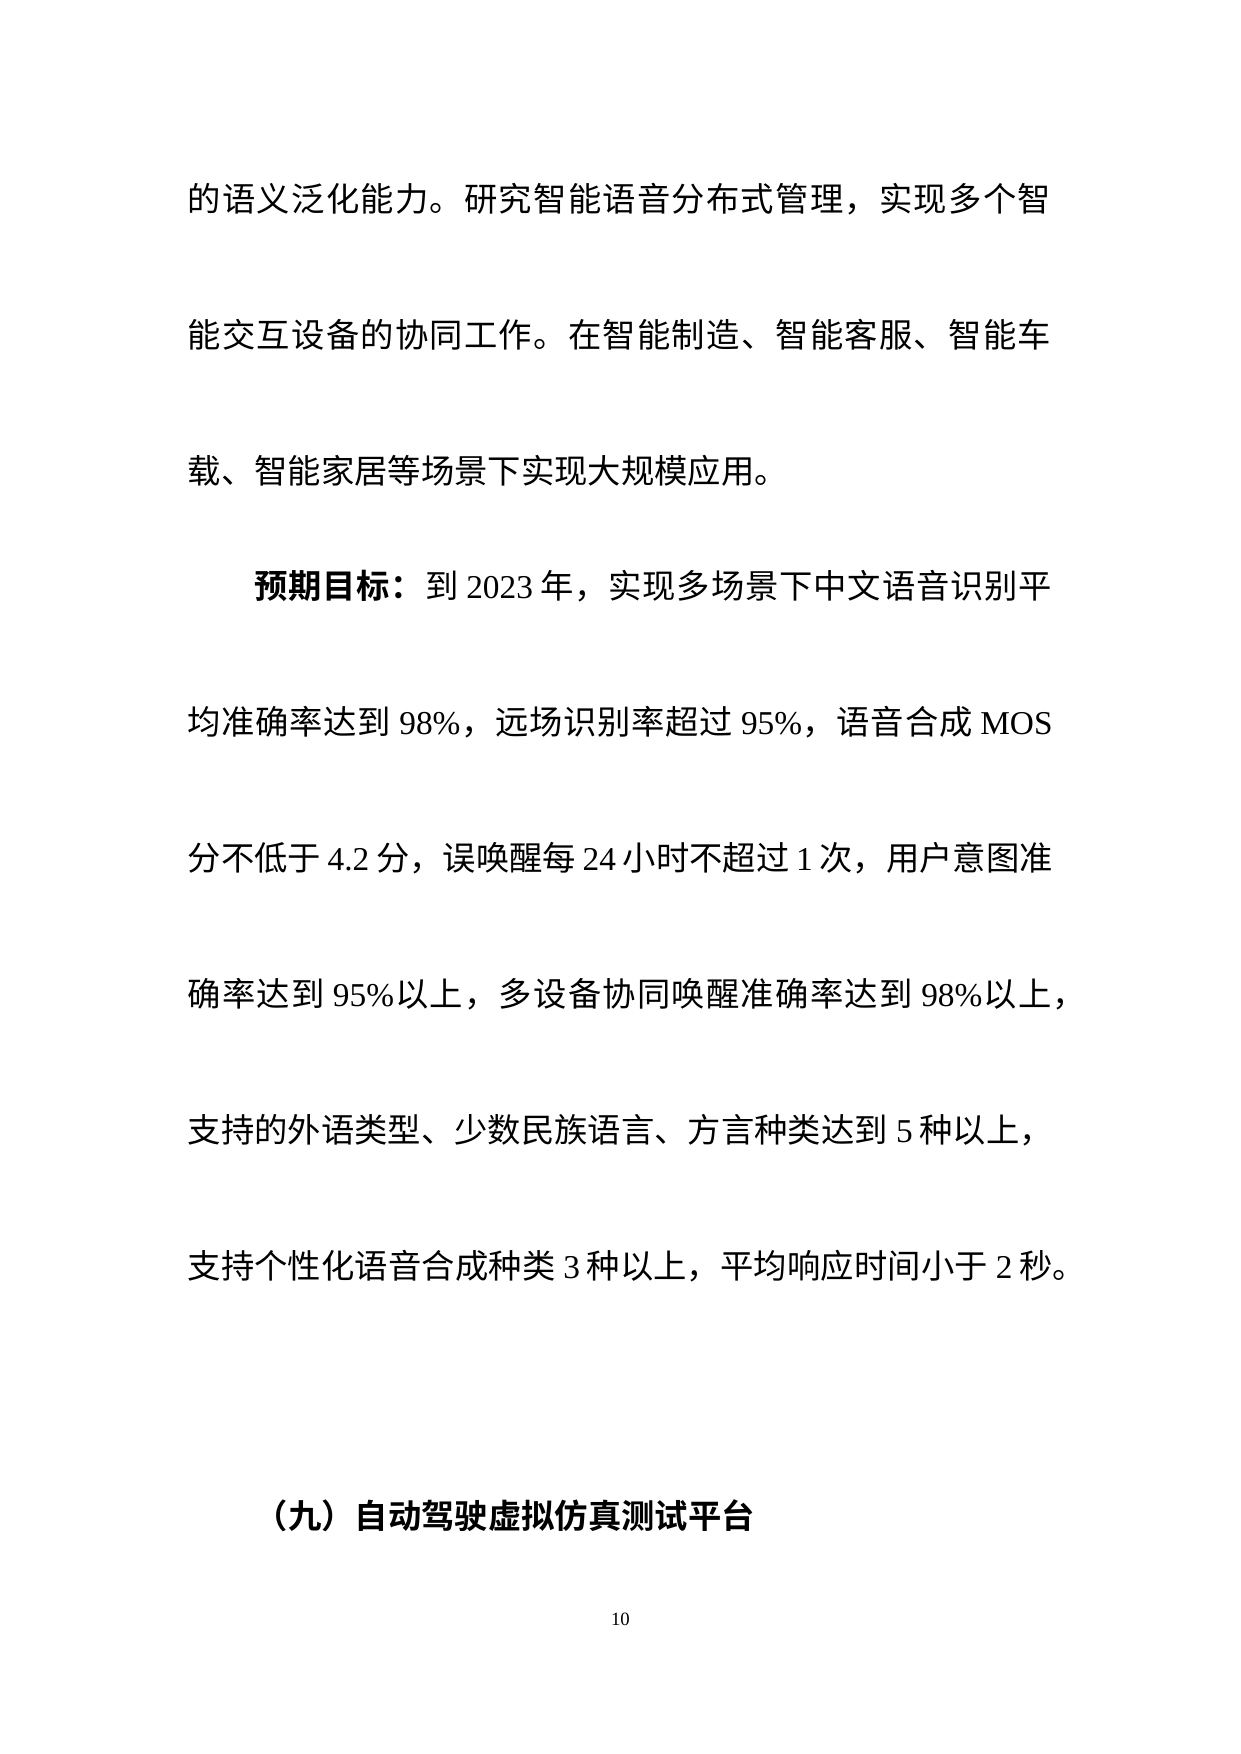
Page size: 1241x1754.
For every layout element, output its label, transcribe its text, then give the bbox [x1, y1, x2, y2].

text 预期目标：到2023年，实现多场景下中文语音识别平均准确率达到98%，远场识别率超过95%，语音合成MOS分不低于4.2分，误唤醒每24小时不超过1次，用户意图准确率达到95%以上，多设备协同唤醒准确率达到98%以上，支持的外语类型、少数民族语言、方言种类达到5种以上，支持个性化语音合成种类3种以上，平均响应时间小于2秒。 [187, 538, 1053, 1445]
text （九）自动驾驶虚拟仿真测试平台 [187, 1469, 1053, 1559]
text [187, 152, 1053, 514]
